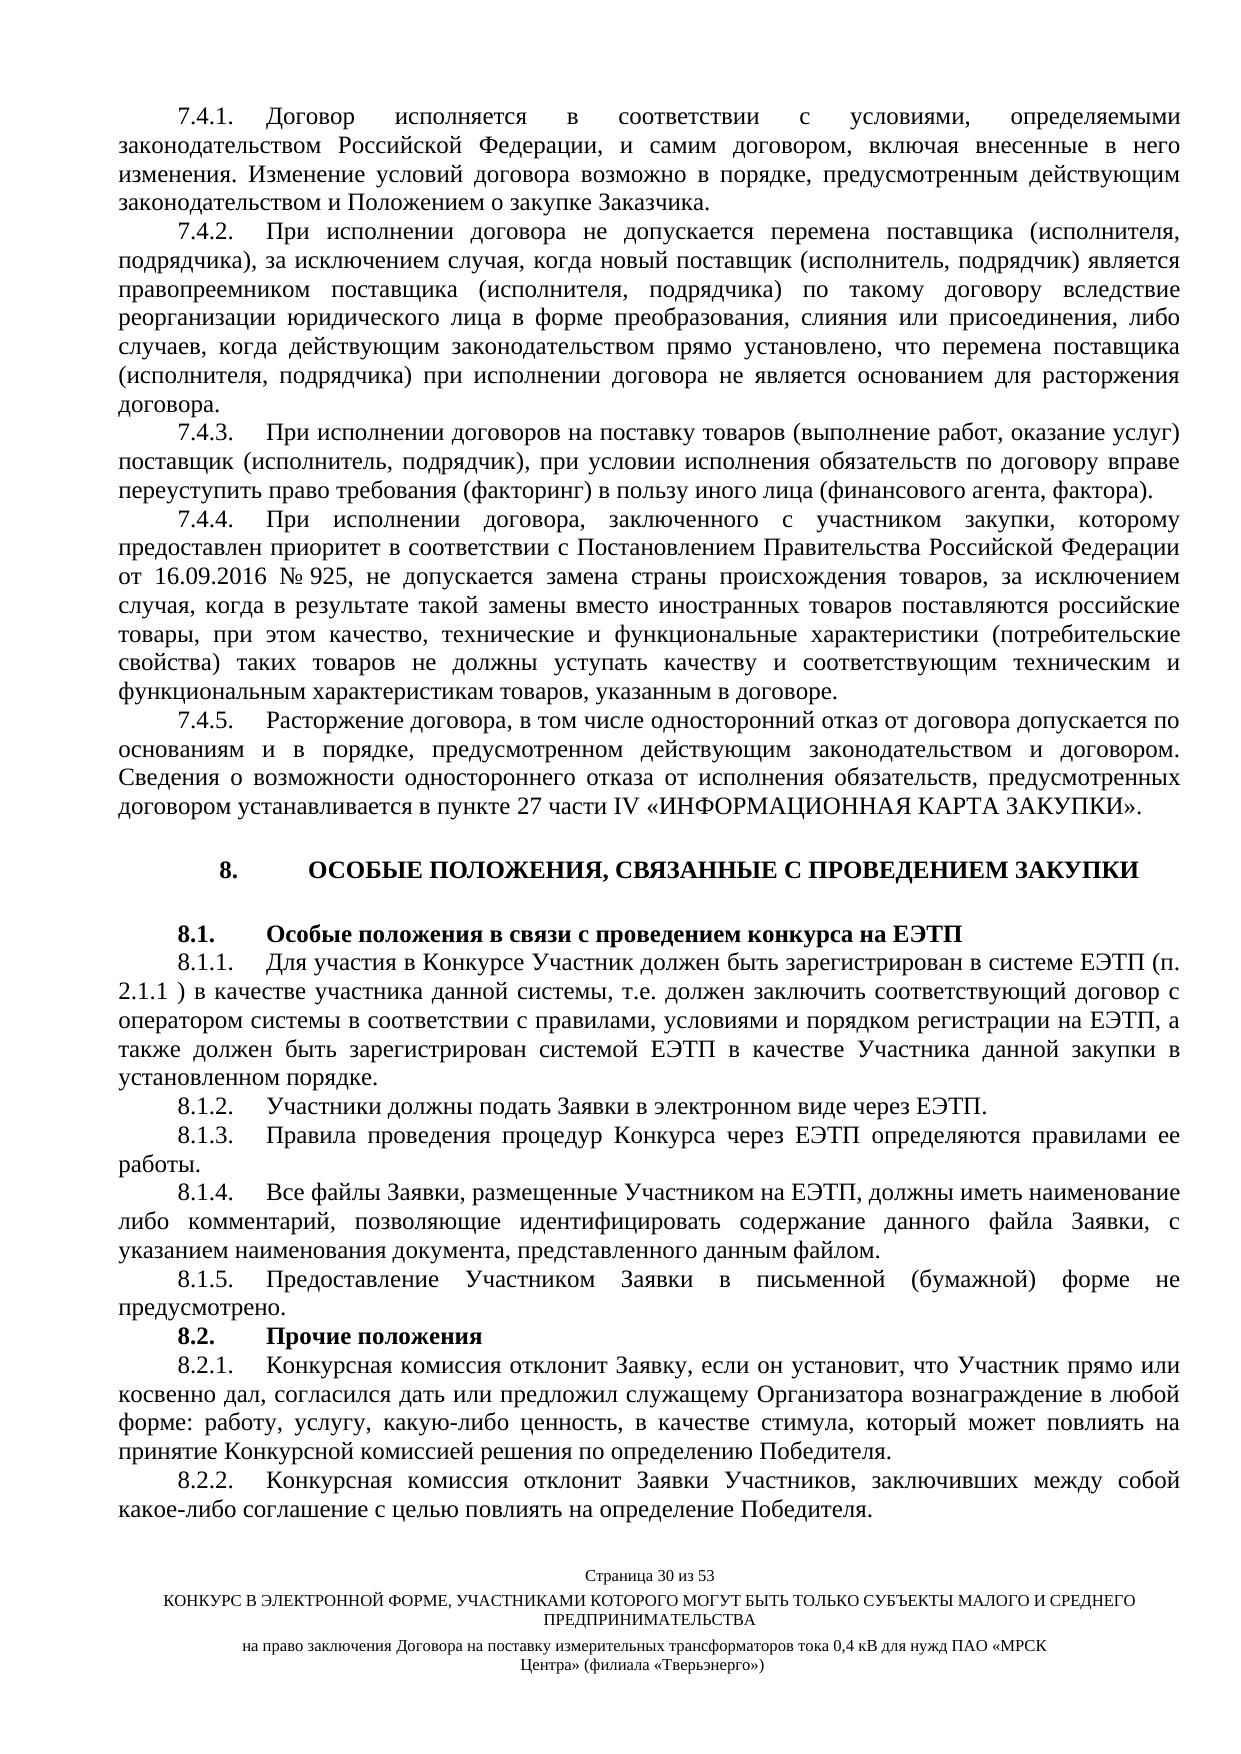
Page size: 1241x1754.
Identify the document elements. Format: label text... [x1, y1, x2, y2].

subtitle Предоставление Участником Заявки в письменной (бумажной) форме не предусмотрено. [118, 1264, 1181, 1321]
subtitle Особые положения в связи с проведением конкурса на ЕЭТП [118, 919, 1181, 947]
subtitle Участники должны подать Заявки в электронном виде через ЕЭТП. [118, 1091, 1181, 1120]
subtitle Прочие положения [118, 1321, 1181, 1350]
subtitle Все файлы Заявки, размещенные Участником на ЕЭТП, должны иметь наименование либо комментарий, позволяющие идентифицировать содержание данного файла Заявки, с указанием наименования документа, представленного данным файлом. [118, 1177, 1181, 1264]
subtitle Конкурсная комиссия отклонит Заявки Участников, заключивших между собой какое-либо соглашение с целью повлиять на определение Победителя. [118, 1465, 1181, 1522]
subtitle При исполнении договоров на поставку товаров (выполнение работ, оказание услуг) поставщик (исполнитель, подрядчик), при условии исполнения обязательств по договору вправе переуступить право требования (факторинг) в пользу иного лица (финансового агента, фактора). [118, 417, 1181, 504]
subtitle При исполнении договора не допускается перемена поставщика (исполнителя, подрядчика), за исключением случая, когда новый поставщик (исполнитель, подрядчик) является правопреемником поставщика (исполнителя, подрядчика) по такому договору вследствие реорганизации юридического лица в форме преобразования, слияния или присоединения, либо случаев, когда действующим законодательством прямо установлено, что перемена поставщика (исполнителя, подрядчика) при исполнении договора не является основанием для расторжения договора. [118, 216, 1181, 417]
subtitle Правила проведения процедур Конкурса через ЕЭТП определяются правилами ее работы. [118, 1120, 1181, 1177]
subtitle Конкурсная комиссия отклонит Заявку, если он установит, что Участник прямо или косвенно дал, согласился дать или предложил служащему Организатора вознаграждение в любой форме: работу, услугу, какую-либо ценность, в качестве стимула, который может повлиять на принятие Конкурсной комиссией решения по определению Победителя. [118, 1350, 1181, 1465]
subtitle ОСОБЫЕ ПОЛОЖЕНИЯ, СВЯЗАННЫЕ С ПРОВЕДЕНИЕМ ЗАКУПКИ [118, 855, 1181, 884]
subtitle Расторжение договора, в том числе односторонний отказ от договора допускается по основаниям и в порядке, предусмотренном действующим законодательством и договором. Сведения о возможности одностороннего отказа от исполнения обязательств, предусмотренных договором устанавливается в пункте 27 части IV «ИНФОРМАЦИОННАЯ КАРТА ЗАКУПКИ». [118, 705, 1181, 820]
subtitle Для участия в Конкурсе Участник должен быть зарегистрирован в системе ЕЭТП (п. 2.1.1 ) в качестве участника данной системы, т.е. должен заключить соответствующий договор с оператором системы в соответствии с правилами, условиями и порядком регистрации на ЕЭТП, а также должен быть зарегистрирован системой ЕЭТП в качестве Участника данной закупки в установленном порядке. [118, 947, 1181, 1091]
subtitle Договор исполняется в соответствии с условиями, определяемыми законодательством Российской Федерации, и самим договором, включая внесенные в него изменения. Изменение условий договора возможно в порядке, предусмотренным действующим законодательством и Положением о закупке Заказчика. [118, 101, 1181, 216]
subtitle При исполнении договора, заключенного с участником закупки, которому предоставлен приоритет в соответствии с Постановлением Правительства Российской Федерации от 16.09.2016 № 925, не допускается замена страны происхождения товаров, за исключением случая, когда в результате такой замены вместо иностранных товаров поставляются российские товары, при этом качество, технические и функциональные характеристики (потребительские свойства) таких товаров не должны уступать качеству и соответствующим техническим и функциональным характеристикам товаров, указанным в договоре. [118, 504, 1181, 705]
